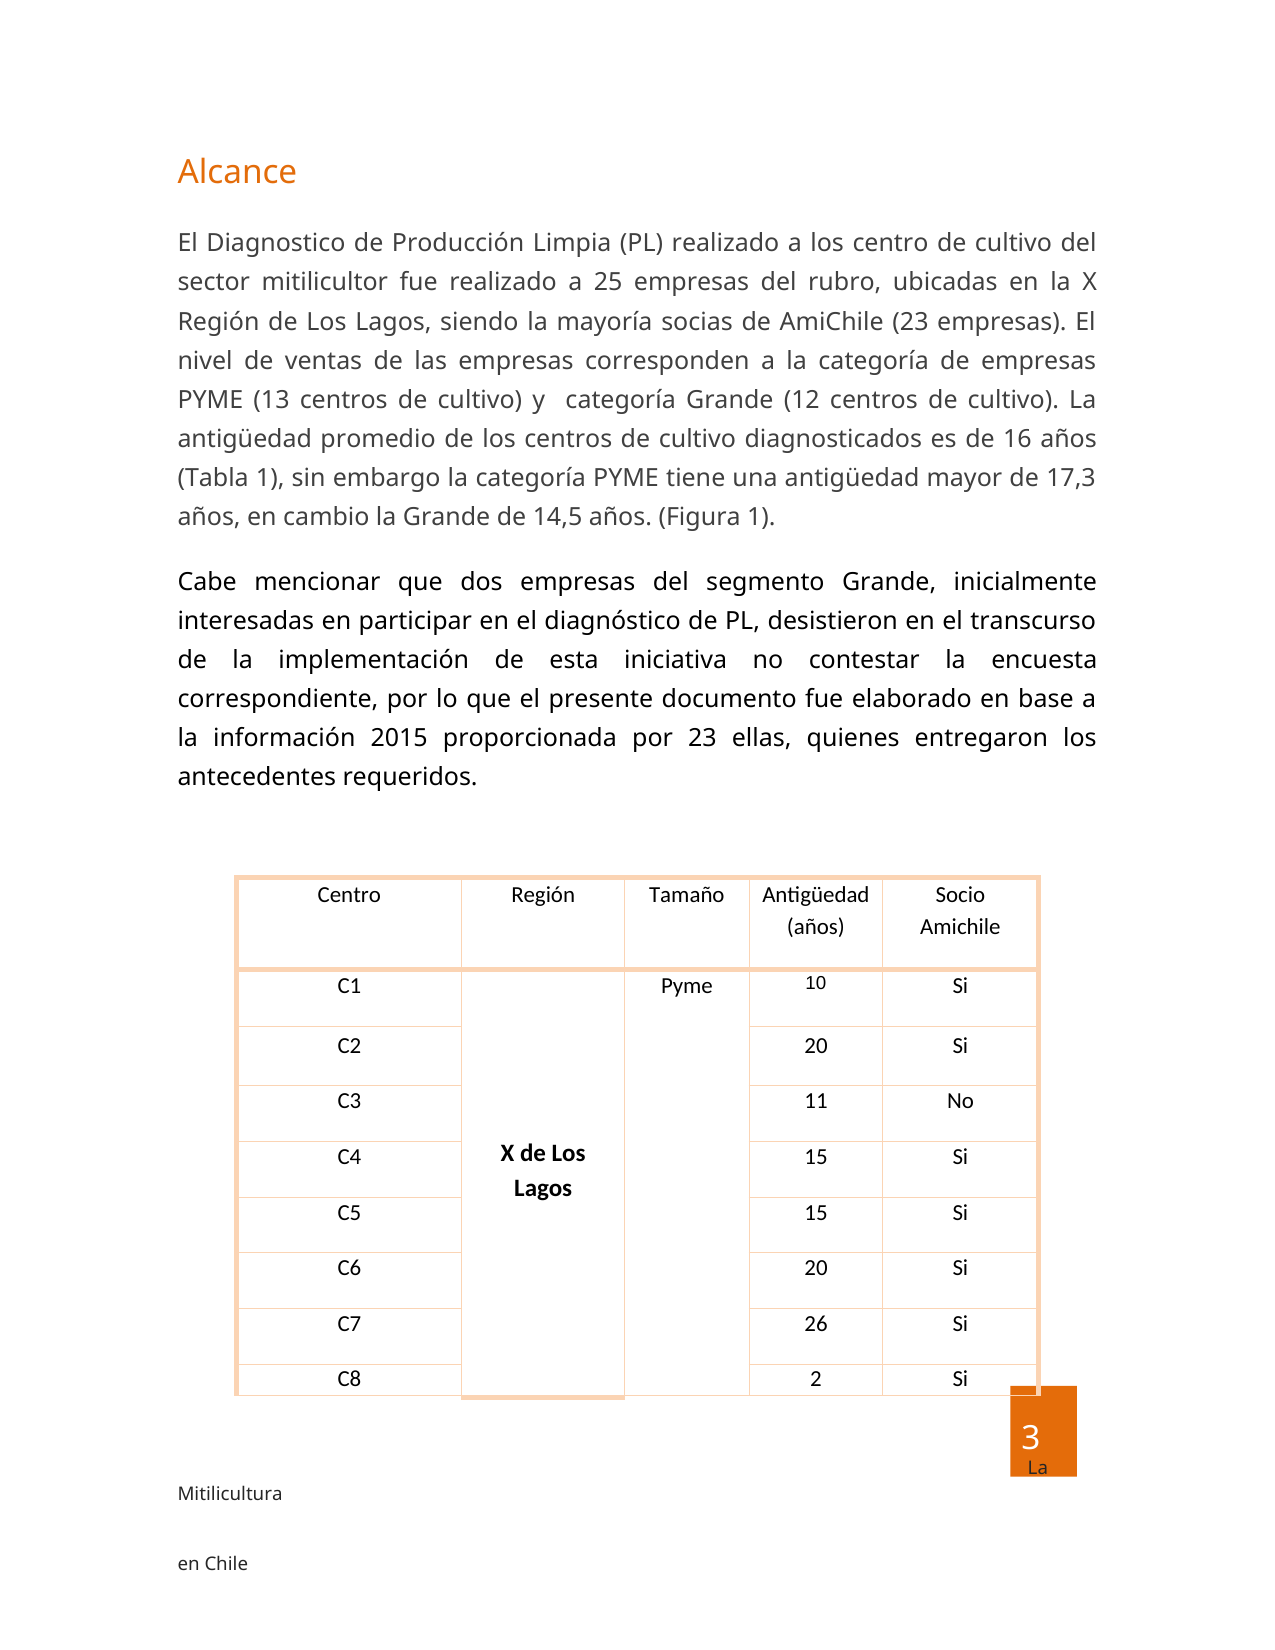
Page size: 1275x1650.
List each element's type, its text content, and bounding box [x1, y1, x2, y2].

text Cabe mencionar que dos empresas del segmento Grande, inicialmente interesadas en participar en el diagnóstico de PL, desistieron en el transcurso de la implementación de esta iniciativa no contestar la encuesta correspondiente, por lo que el presente documento fue elaborado en base a la información 2015 proporcionada por 23 ellas, quienes entregaron los antecedentes requeridos. [177, 563, 1098, 793]
table_header Centro [239, 880, 461, 967]
table_cell C3 [239, 1086, 461, 1141]
table_cell C4 [239, 1142, 461, 1197]
table_cell C2 [239, 1027, 461, 1085]
table_cell 15 [750, 1142, 882, 1197]
table_cell Si [883, 1309, 1036, 1363]
table_cell 2 [750, 1365, 882, 1395]
table_cell C5 [239, 1198, 461, 1252]
table_cell No [883, 1086, 1036, 1141]
table_cell Pyme [625, 972, 749, 1395]
table_cell 10 [750, 972, 882, 1026]
table_cell Si [883, 1027, 1036, 1085]
table_cell Si [883, 972, 1036, 1026]
table_cell X de Los Lagos [462, 972, 624, 1395]
table_cell C7 [239, 1309, 461, 1363]
subtitle Alcance [177, 148, 1098, 193]
table_cell Si [883, 1253, 1036, 1308]
table_cell C1 [239, 972, 461, 1026]
table_cell 26 [750, 1309, 882, 1363]
table_header Región [462, 880, 624, 967]
table_cell 11 [750, 1086, 882, 1141]
table_cell Si [883, 1142, 1036, 1197]
table_header Antigüedad (años) [750, 880, 882, 967]
table_header Tamaño [625, 880, 749, 967]
table_cell Si [883, 1198, 1036, 1252]
table_cell C8 [239, 1365, 461, 1395]
table_header Socio Amichile [883, 880, 1036, 967]
table_cell 20 [750, 1253, 882, 1308]
table_cell 20 [750, 1027, 882, 1085]
table_cell C6 [239, 1253, 461, 1308]
table_cell 15 [750, 1198, 882, 1252]
table_cell Si [883, 1365, 1036, 1395]
text El Diagnostico de Producción Limpia (PL) realizado a los centro de cultivo del sector mitilicultor fue realizado a 25 empresas del rubro, ubicadas en la X Región de Los Lagos, siendo la mayoría socias de AmiChile (23 empresas). El nivel de ventas de las empresas corresponden a la categoría de empresas PYME (13 centros de cultivo) y categoría Grande (12 centros de cultivo). La antigüedad promedio de los centros de cultivo diagnosticados es de 16 años (Tabla 1), sin embargo la categoría PYME tiene una antigüedad mayor de 17,3 años, en cambio la Grande de 14,5 años. (Figura 1). [177, 225, 1098, 533]
